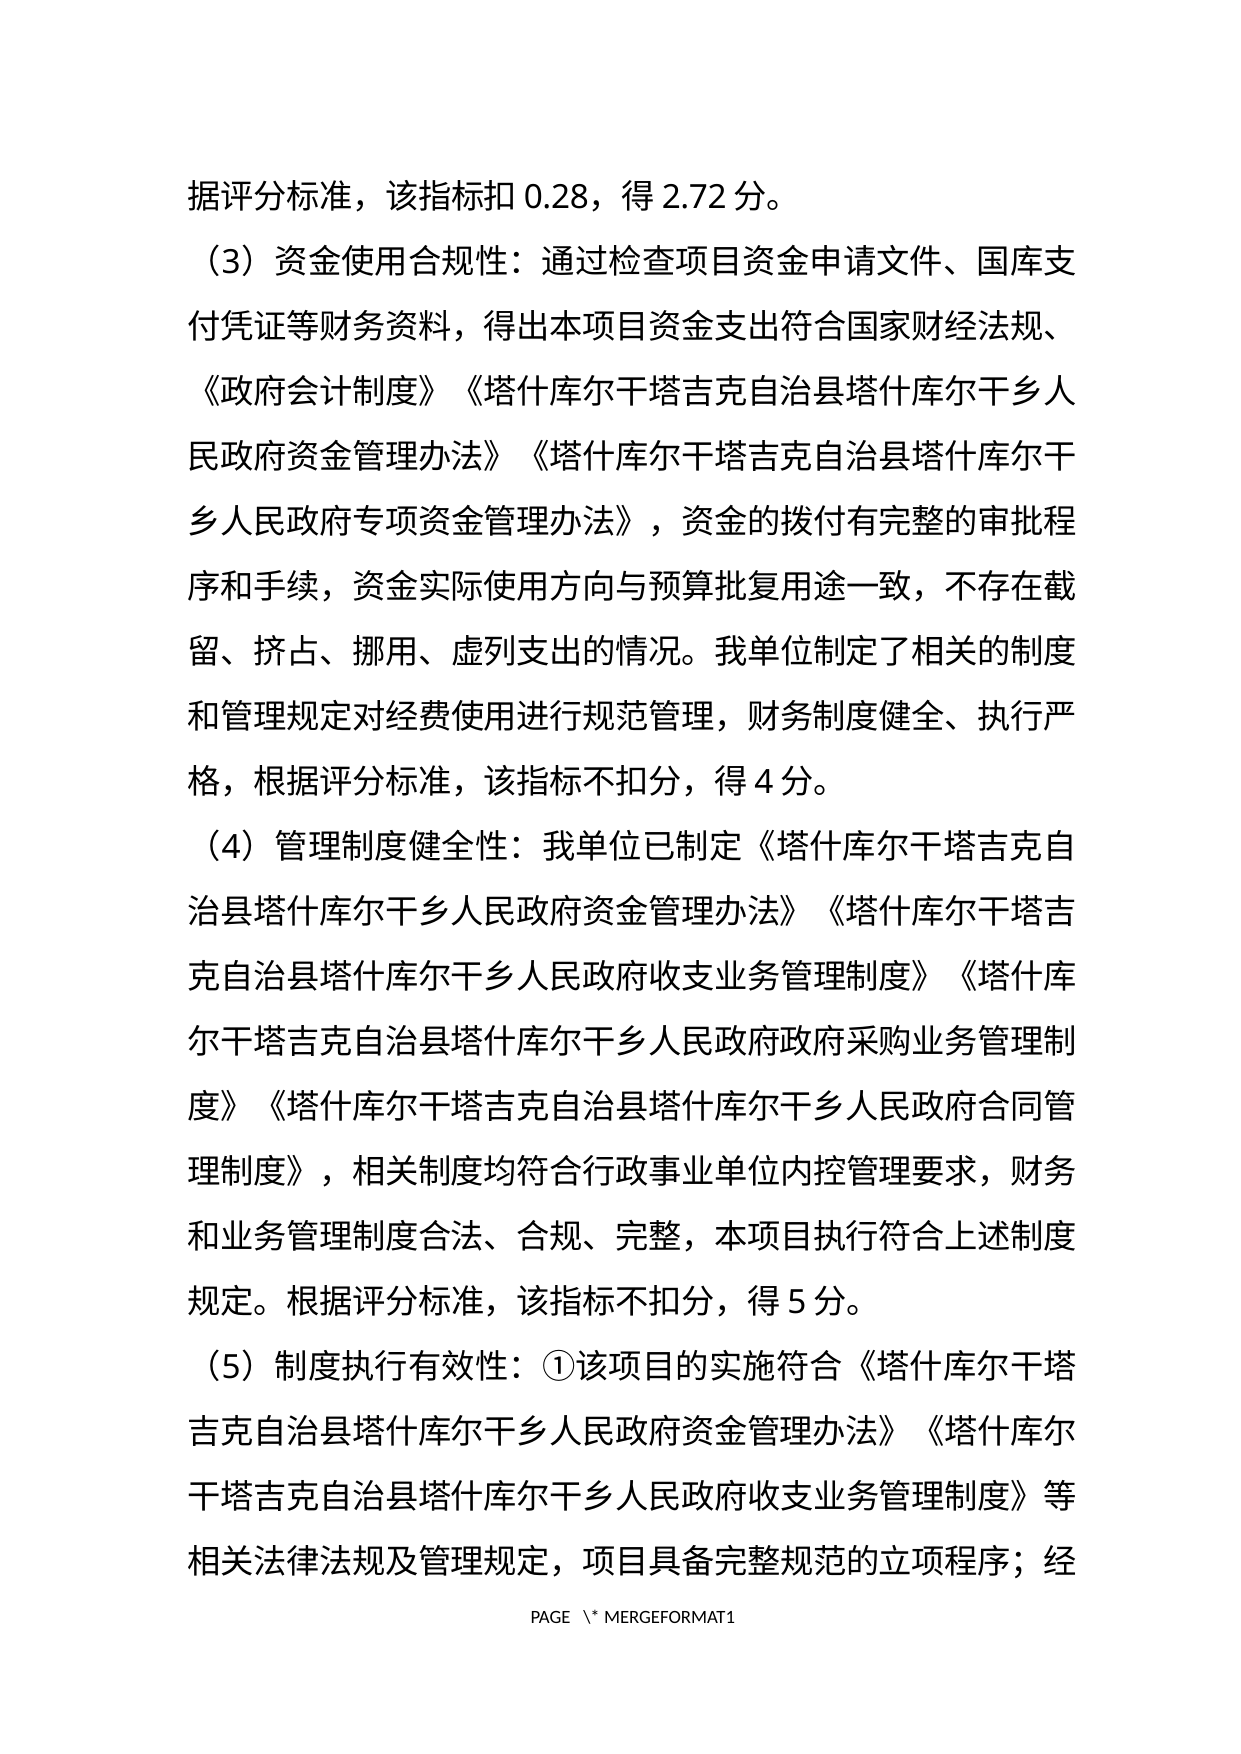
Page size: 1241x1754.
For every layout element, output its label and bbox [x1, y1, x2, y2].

text [187, 162, 1078, 1592]
